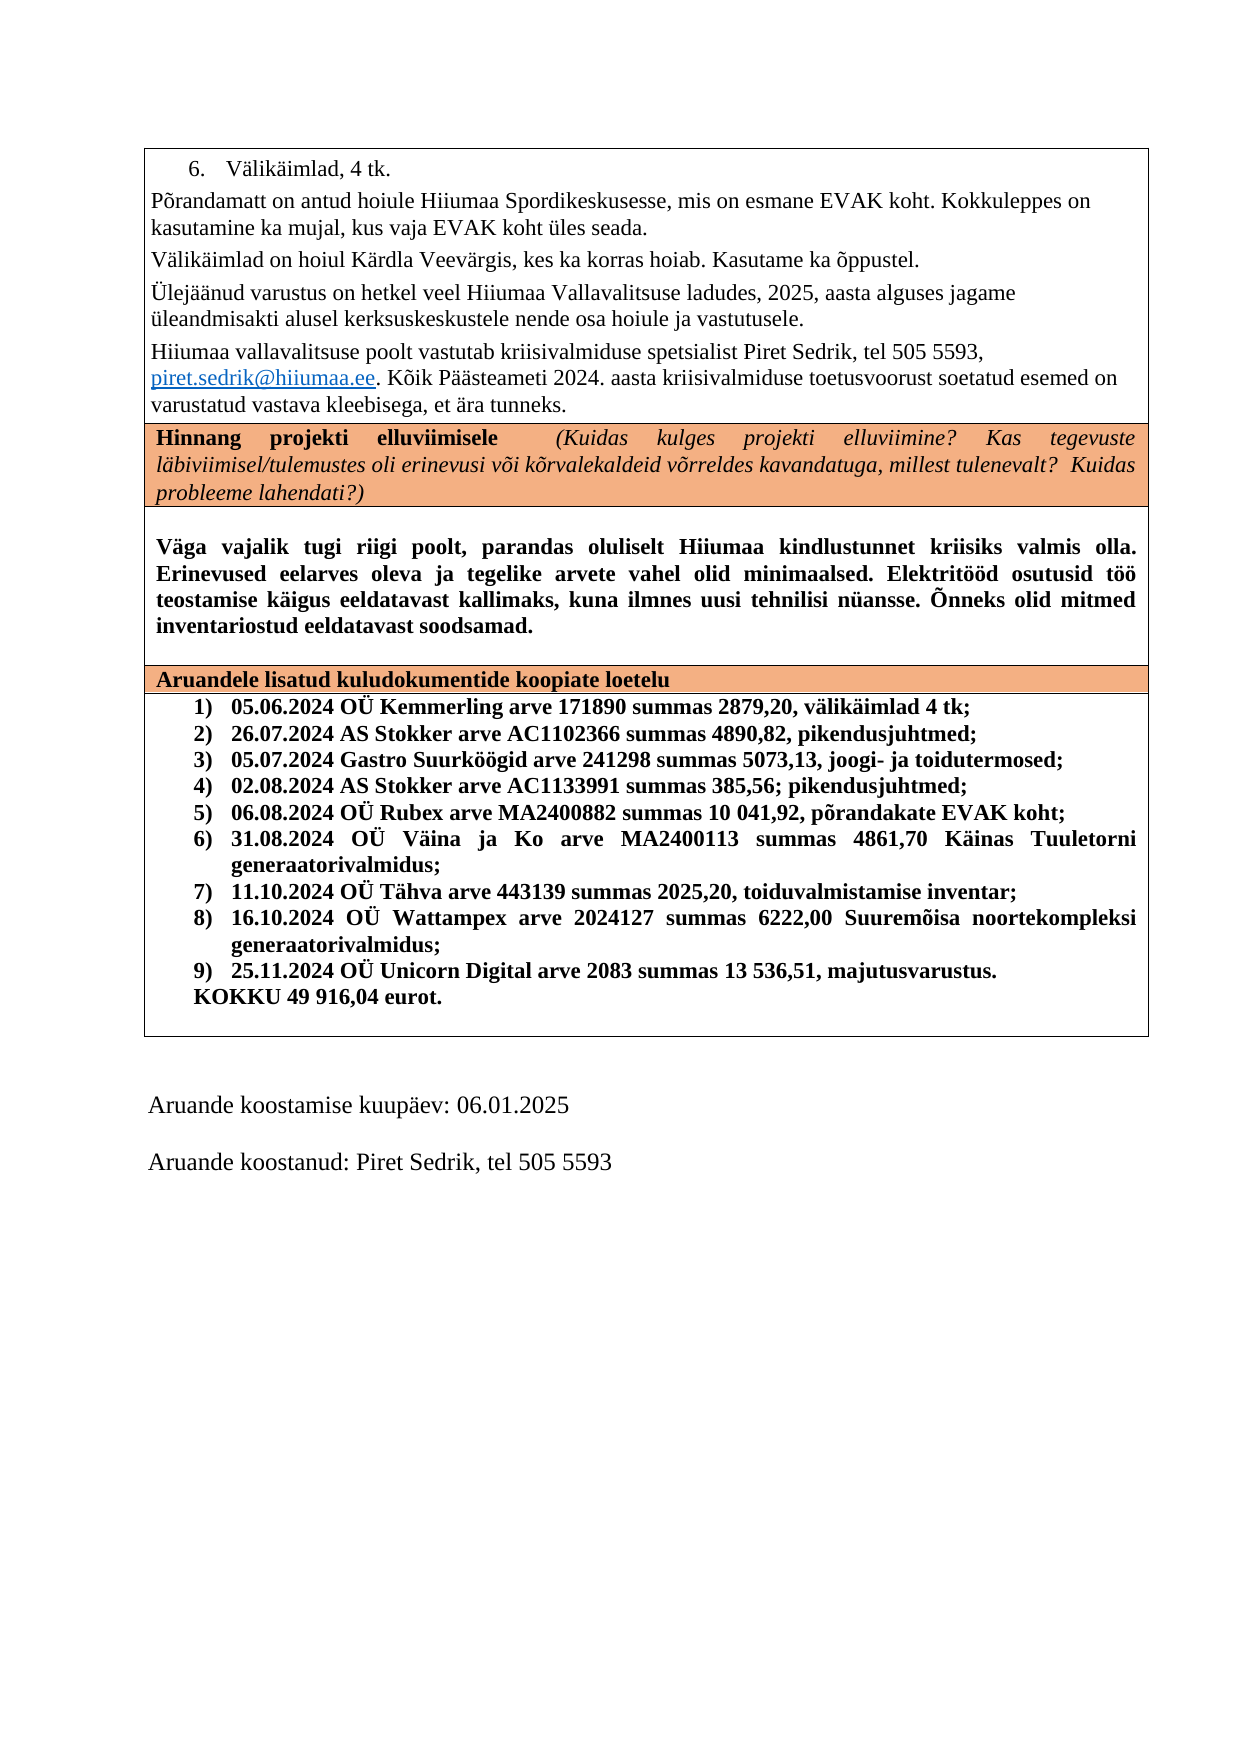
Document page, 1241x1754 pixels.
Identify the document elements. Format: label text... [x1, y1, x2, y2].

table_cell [145, 149, 1148, 423]
text Aruande koostamise kuupäev: 06.01.2025 [148, 1090, 1093, 1119]
table_cell Väga vajalik tugi riigi poolt, parandas oluliselt Hiiumaa kindlustunnet kriisiks valmis olla. Erinevused eelarves oleva ja tegelike arvete vahel olid minimaalsed. Elektritööd osutusid töö teostamise käigus eeldatavast kallimaks, kuna ilmnes uusi tehnilisi nüansse. Õnneks olid mitmed inventariostud eeldatavast soodsamad. [145, 507, 1148, 665]
table_cell Hinnang projekti elluviimisele (Kuidas kulges projekti elluviimine? Kas tegevuste läbiviimisel/tulemustes oli erinevusi või kõrvalekaldeid võrreldes kavandatuga, millest tulenevalt? Kuidas probleeme lahendati?) [145, 424, 1148, 506]
table_cell Aruandele lisatud kuludokumentide koopiate loetelu [145, 666, 1148, 692]
text Aruande koostanud: Piret Sedrik, tel 505 5593 [148, 1147, 1093, 1176]
table_cell 05.06.2024 OÜ Kemmerling arve 171890 summas 2879,20, välikäimlad 4 tk; 26.07.2024 AS Stokker arve AC1102366 summas 4890,82, pikendusjuhtmed; 05.07.2024 Gastro Suurköögid arve 241298 summas 5073,13, joogi- ja toidutermosed; 02.08.2024 AS Stokker arve AC1133991 summas 385,56; pikendusjuhtmed; 06.08.2024 OÜ Rubex arve MA2400882 summas 10 041,92, põrandakate EVAK koht; 31.08.2024 OÜ Väina ja Ko arve MA2400113 summas 4861,70 Käinas Tuuletorni generaatorivalmidus; 11.10.2024 OÜ Tähva arve 443139 summas 2025,20, toiduvalmistamise inventar; 16.10.2024 OÜ Wattampex arve 2024127 summas 6222,00 Suuremõisa noortekompleksi generaatorivalmidus; 25.11.2024 OÜ Unicorn Digital arve 2083 summas 13 536,51, majutusvarustus. KOKKU 49 916,04 eurot. [145, 694, 1148, 1036]
